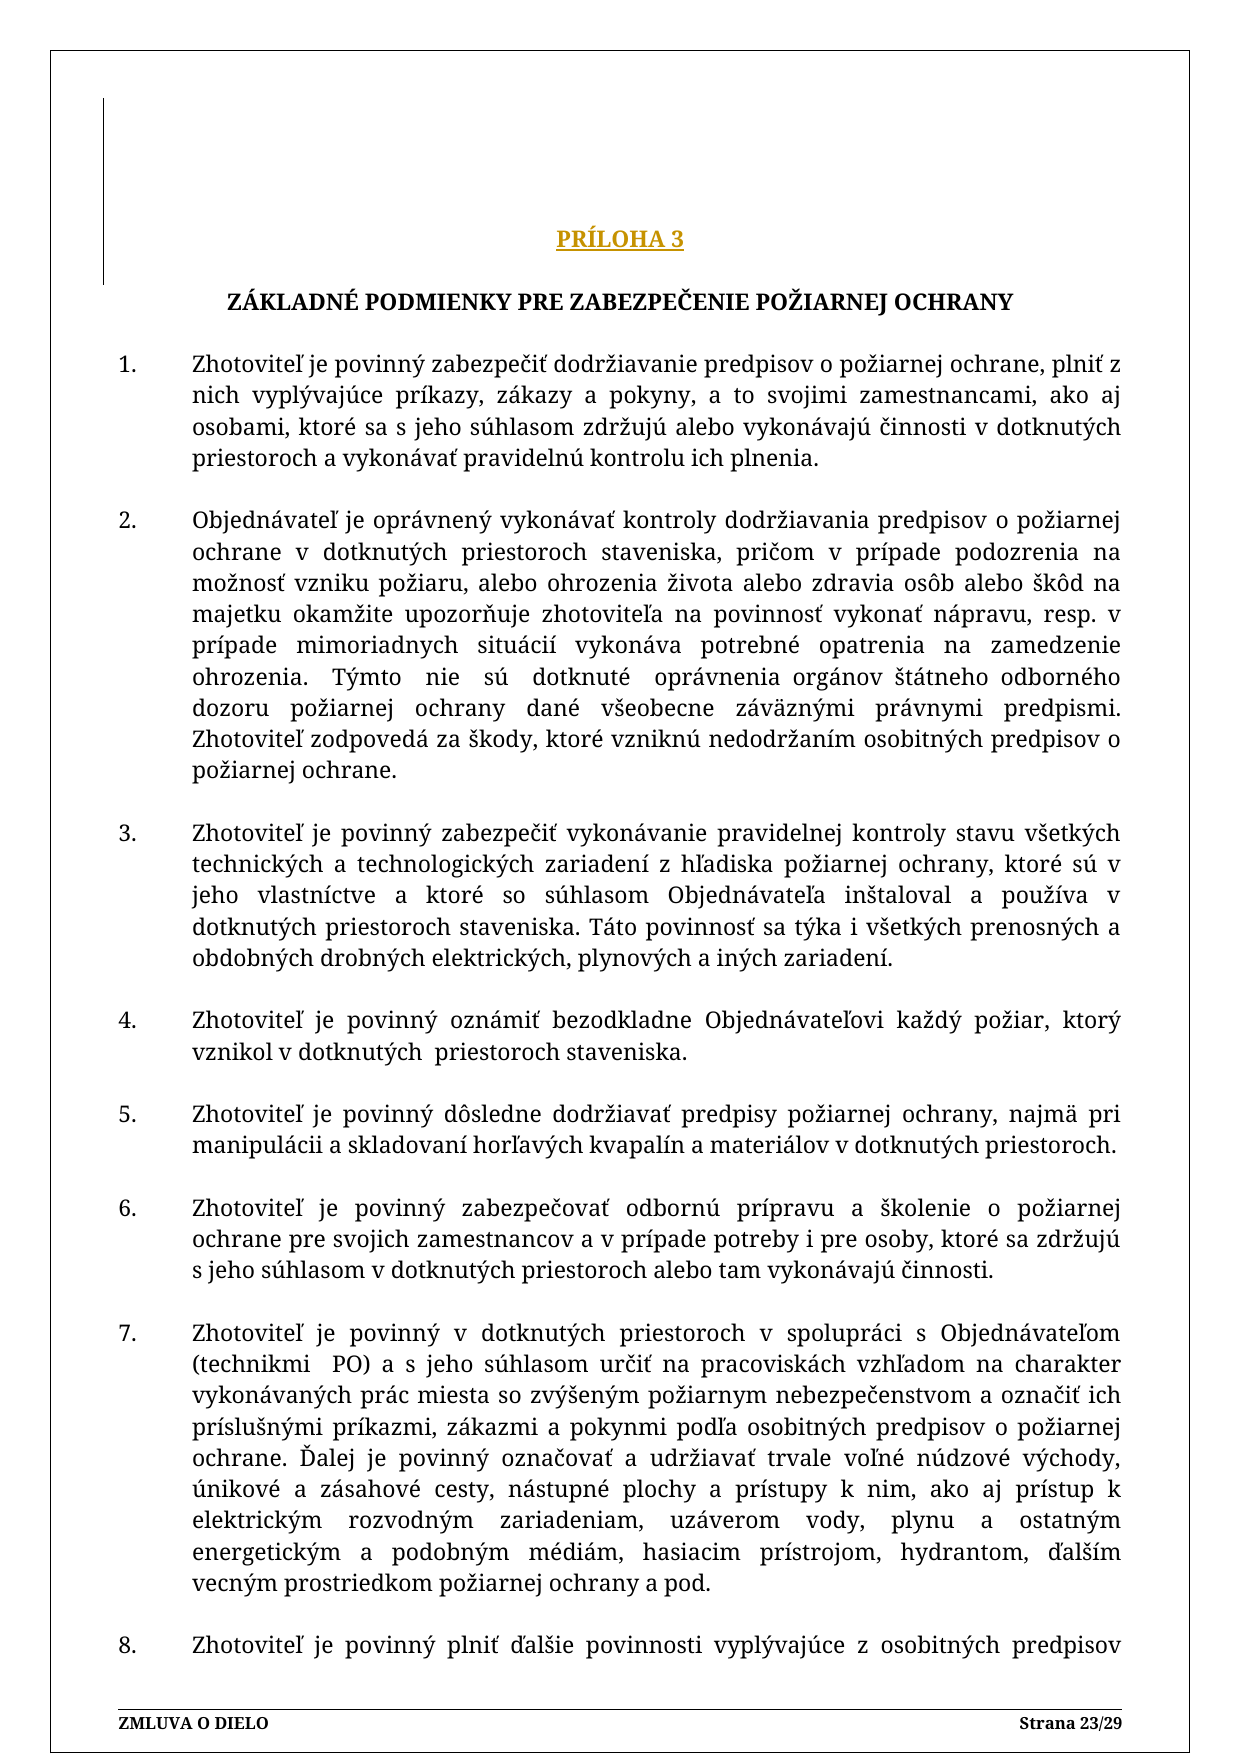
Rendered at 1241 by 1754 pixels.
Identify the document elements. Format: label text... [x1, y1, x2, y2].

list Zhotoviteľ je povinný dôsledne dodržiavať predpisy požiarnej ochrany, najmä pri manipulácii a skladovaní horľavých kvapalín a materiálov v dotknutých priestoroch. [118, 1098, 1122, 1160]
list Zhotoviteľ je povinný zabezpečiť dodržiavanie predpisov o požiarnej ochrane, plniť z nich vyplývajúce príkazy, zákazy a pokyny, a to svojimi zamestnancami, ako aj osobami, ktoré sa s jeho súhlasom zdržujú alebo vykonávajú činnosti v dotknutých priestoroch a vykonávať pravidelnú kontrolu ich plnenia. [118, 348, 1122, 473]
list Objednávateľ je oprávnený vykonávať kontroly dodržiavania predpisov o požiarnej ochrane v dotknutých priestoroch staveniska, pričom v prípade podozrenia na možnosť vzniku požiaru, alebo ohrozenia života alebo zdravia osôb alebo škôd na majetku okamžite upozorňuje zhotoviteľa na povinnosť vykonať nápravu, resp. v prípade mimoriadnych situácií vykonáva potrebné opatrenia na zamedzenie ohrozenia. Týmto nie sú dotknuté oprávnenia orgánov štátneho odborného dozoru požiarnej ochrany dané všeobecne záväznými právnymi predpismi. Zhotoviteľ zodpovedá za škody, ktoré vzniknú nedodržaním osobitných predpisov o požiarnej ochrane. [118, 504, 1122, 785]
list Zhotoviteľ je povinný oznámiť bezodkladne Objednávateľovi každý požiar, ktorý vznikol v dotknutých priestoroch staveniska. [118, 1004, 1122, 1067]
list Zhotoviteľ je povinný zabezpečiť vykonávanie pravidelnej kontroly stavu všetkých technických a technologických zariadení z hľadiska požiarnej ochrany, ktoré sú v jeho vlastníctve a ktoré so súhlasom Objednávateľa inštaloval a používa v dotknutých priestoroch staveniska. Táto povinnosť sa týka i všetkých prenosných a obdobných drobných elektrických, plynových a iných zariadení. [118, 817, 1122, 973]
list Zhotoviteľ je povinný v dotknutých priestoroch v spolupráci s Objednávateľom (technikmi PO) a s jeho súhlasom určiť na pracoviskách vzhľadom na charakter vykonávaných prác miesta so zvýšeným požiarnym nebezpečenstvom a označiť ich príslušnými príkazmi, zákazmi a pokynmi podľa osobitných predpisov o požiarnej ochrane. Ďalej je povinný označovať a udržiavať trvale voľné núdzové východy, únikové a zásahové cesty, nástupné plochy a prístupy k nim, ako aj prístup k elektrickým rozvodným zariadeniam, uzáverom vody, plynu a ostatným energetickým a podobným médiám, hasiacim prístrojom, hydrantom, ďalším vecným prostriedkom požiarnej ochrany a pod. [118, 1317, 1122, 1598]
list Zhotoviteľ je povinný zabezpečovať odbornú prípravu a školenie o požiarnej ochrane pre svojich zamestnancov a v prípade potreby i pre osoby, ktoré sa zdržujú s jeho súhlasom v dotknutých priestoroch alebo tam vykonávajú činnosti. [118, 1192, 1122, 1285]
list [118, 1629, 1122, 1660]
text ZÁKLADNÉ PODMIENKY PRE ZABEZPEČENIE POŽIARNEJ OCHRANY [118, 285, 1122, 317]
